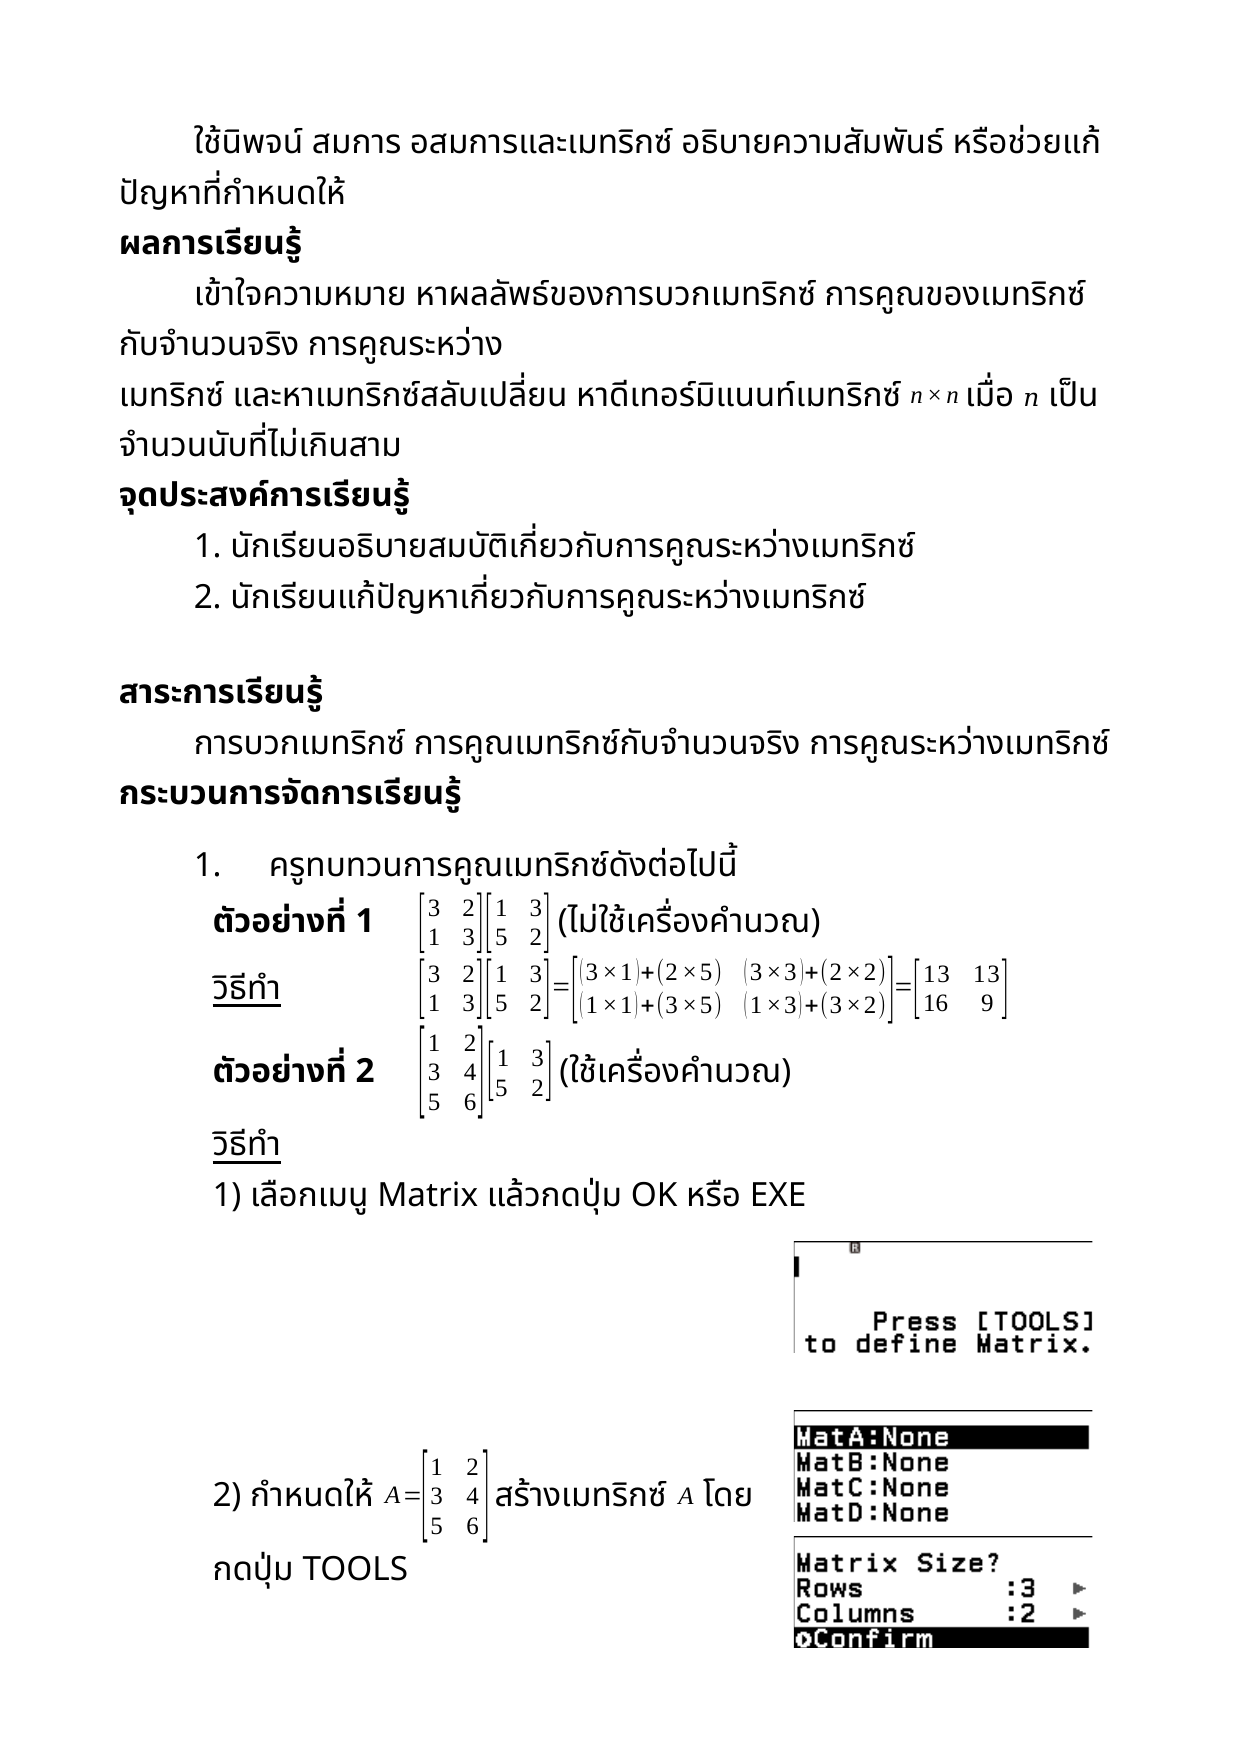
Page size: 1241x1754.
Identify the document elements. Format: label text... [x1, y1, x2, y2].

text จุดประสงค์การเรียนรู้ [118, 471, 1122, 522]
text สาระการเรียนรู้ [118, 668, 1122, 719]
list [193, 840, 1122, 1595]
text ผลการเรียนรู้ [118, 219, 1122, 270]
text 2. นักเรียนแก้ปัญหาเกี่ยวกับการคูณระหว่างเมทริกซ์ [118, 572, 1122, 623]
picture [793, 1241, 1093, 1353]
picture [793, 1410, 1093, 1522]
text ใช้นิพจน์ สมการ อสมการและเมทริกซ์ อธิบายความสัมพันธ์ หรือช่วยแก้ปัญหาที่กำหนดให้ [118, 118, 1122, 219]
text 1. นักเรียนอธิบายสมบัติเกี่ยวกับการคูณระหว่างเมทริกซ์ [193, 522, 1122, 572]
text เข้าใจความหมาย หาผลลัพธ์ของการบวกเมทริกซ์ การคูณของเมทริกซ์กับจำนวนจริง การคูณระหว่าง เมทริกซ์ และหาเมทริกซ์สลับเปลี่ยน หาดีเทอร์มิแนนท์เมทริกซ์ เมื่อ 𝑛 เป็น จำนวนนับที่ไม่เกินสาม [118, 270, 1122, 471]
text การบวกเมทริกซ์ การคูณเมทริกซ์กับจำนวนจริง การคูณระหว่างเมทริกซ์ [118, 719, 1122, 769]
picture [793, 1536, 1093, 1648]
text กระบวนการจัดการเรียนรู้ [118, 769, 1122, 820]
